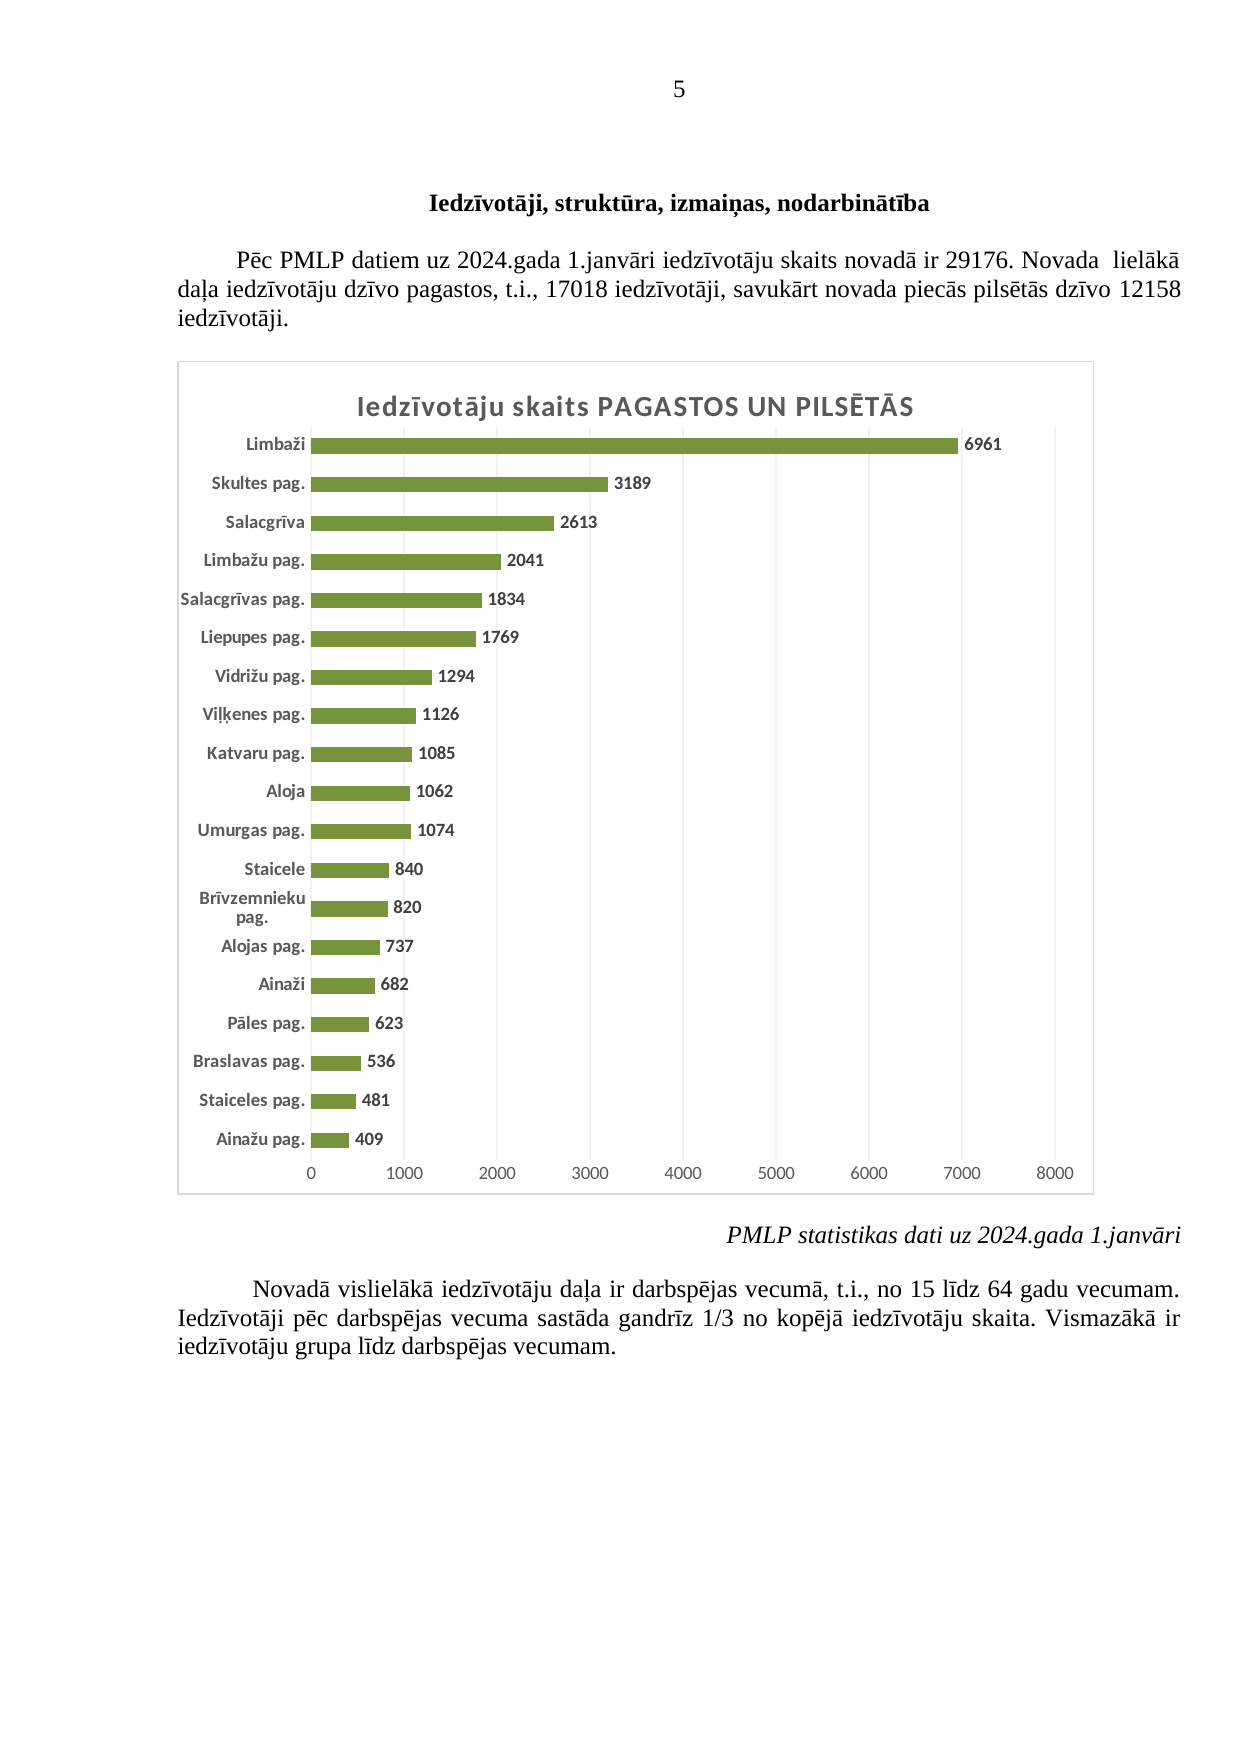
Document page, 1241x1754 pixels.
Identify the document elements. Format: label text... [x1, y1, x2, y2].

text Iedzīvotāji, struktūra, izmaiņas, nodarbinātība [177, 188, 1181, 217]
text Pēc PMLP datiem uz 2024.gada 1.janvāri iedzīvotāju skaits novadā ir 29176. Novada lielākā daļa iedzīvotāju dzīvo pagastos, t.i., 17018 iedzīvotāji, savukārt novada piecās pilsētās dzīvo 12158 iedzīvotāji. [177, 246, 1181, 332]
text Novadā vislielākā iedzīvotāju daļa ir darbspējas vecumā, t.i., no 15 līdz 64 gadu vecumam. Iedzīvotāji pēc darbspējas vecuma sastāda gandrīz 1/3 no kopējā iedzīvotāju skaita. Vismazākā ir iedzīvotāju grupa līdz darbspējas vecumam. [177, 1274, 1181, 1360]
text PMLP statistikas dati uz 2024.gada 1.janvāri [177, 1220, 1181, 1249]
